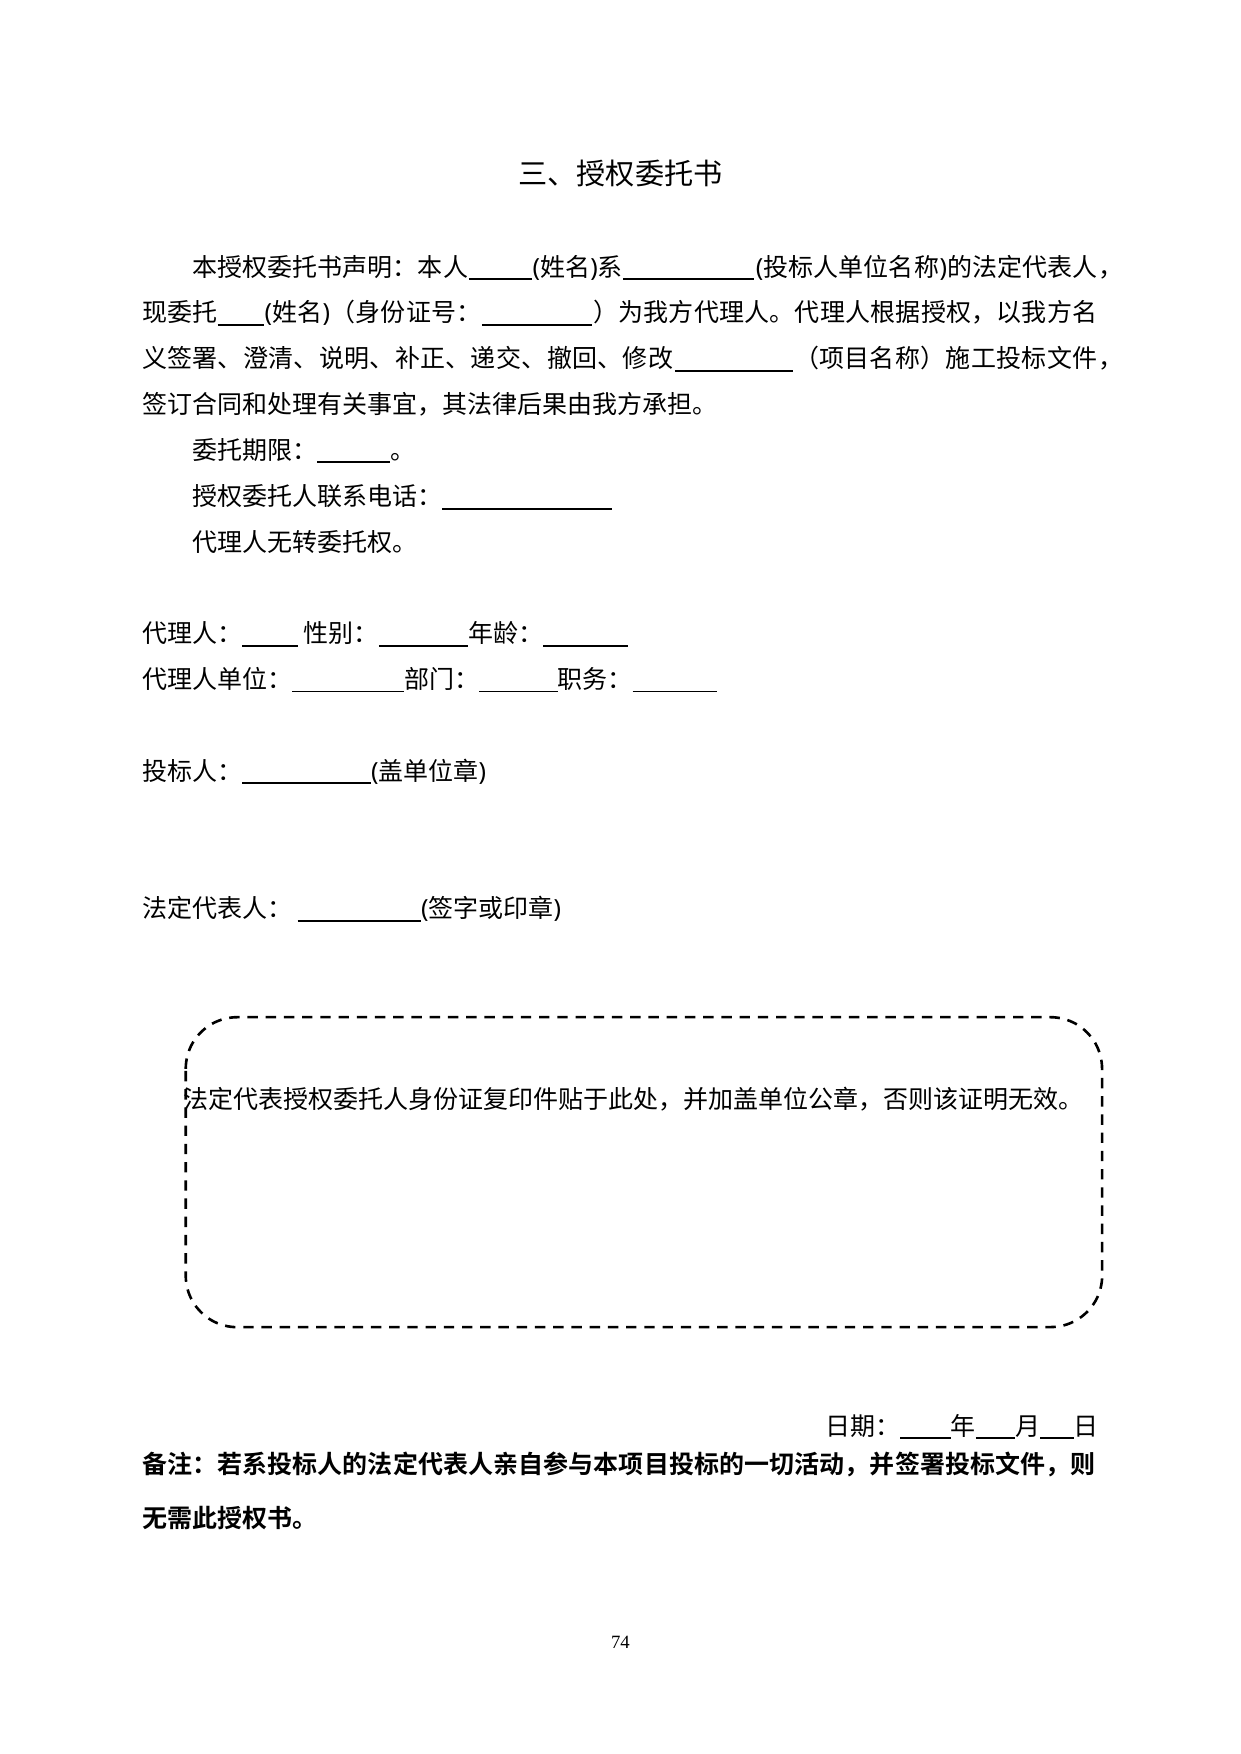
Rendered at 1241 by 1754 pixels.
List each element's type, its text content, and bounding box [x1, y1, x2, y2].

text 日期： 年 月 日 [142, 1399, 1098, 1444]
text 代理人单位： 部门： 职务： [142, 652, 1098, 698]
text 三、授权委托书 [142, 148, 1098, 193]
text 法定代表授权委托人身份证复印件贴于此处，并加盖单位公章，否则该证明无效。 [142, 1079, 1098, 1115]
text 授权委托人联系电话： [142, 468, 1098, 514]
text 本授权委托书声明：本人 (姓名)系 (投标人单位名称)的法定代表人，现委托 (姓名)（身份证号： ）为我方代理人。代理人根据授权，以我方名义签署、澄清、说明、补正、递交、撤回、修改 （项目名称）施工投标文件，签订合同和处理有关事宜，其法律后果由我方承担。 [142, 239, 1098, 423]
text 委托期限： 。 [142, 423, 1098, 468]
text 代理人无转委托权。 [142, 514, 1098, 560]
text 代理人： 性别： 年龄： [142, 606, 1098, 652]
text 投标人： (盖单位章) [142, 743, 1098, 789]
text 备注：若系投标人的法定代表人亲自参与本项目投标的一切活动，并签署投标文件，则无需此授权书。 [142, 1444, 1098, 1535]
text 法定代表人： (签字或印章) [142, 881, 1098, 927]
